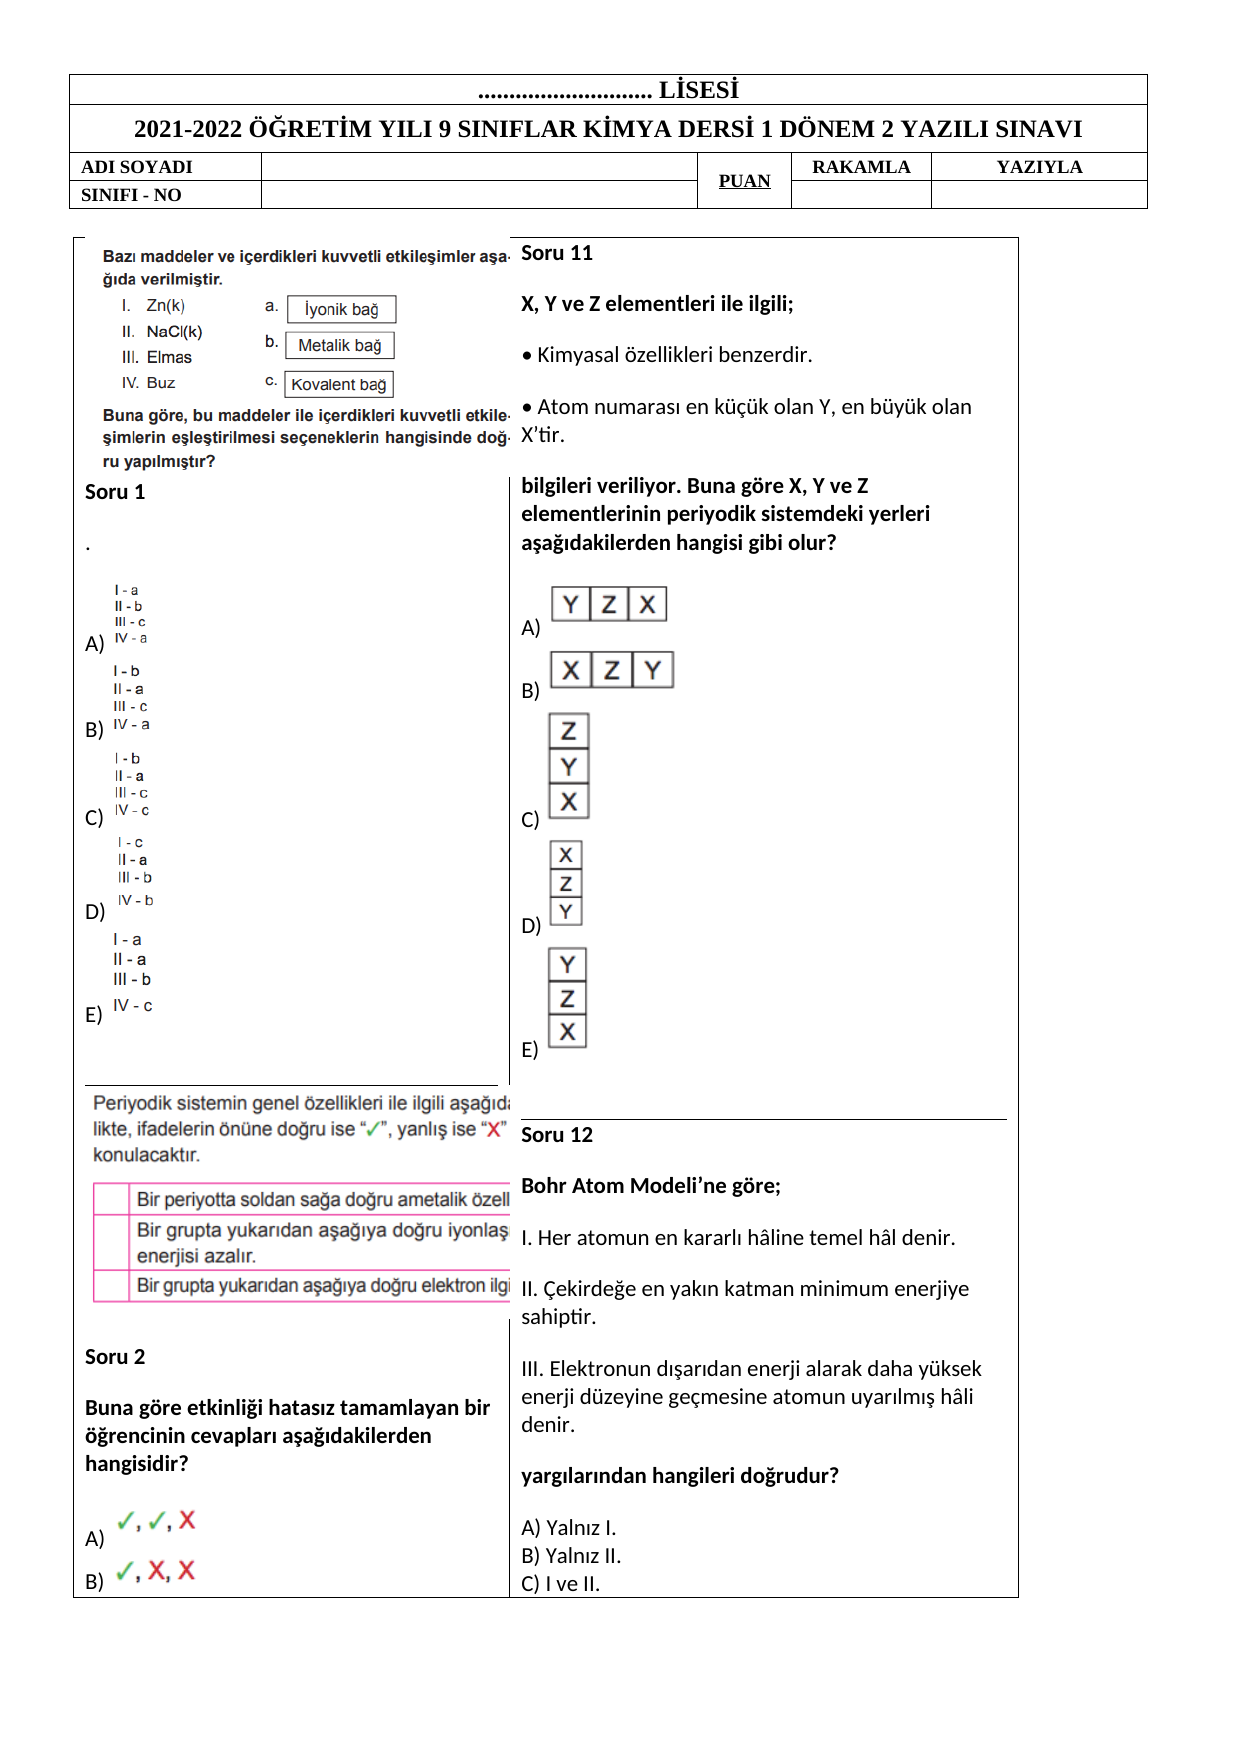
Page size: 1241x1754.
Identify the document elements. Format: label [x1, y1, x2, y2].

picture [544, 939, 595, 1058]
picture [109, 1551, 206, 1590]
picture [110, 579, 150, 651]
picture [110, 1501, 215, 1546]
table_header [510, 238, 1018, 1597]
picture [108, 925, 161, 1023]
picture [547, 833, 590, 934]
picture [545, 641, 685, 699]
picture [109, 743, 155, 825]
picture [111, 830, 160, 920]
picture [85, 237, 510, 477]
table_header [74, 238, 509, 1597]
picture [545, 704, 596, 828]
picture [109, 656, 154, 738]
picture [85, 1085, 510, 1319]
picture [546, 579, 684, 636]
